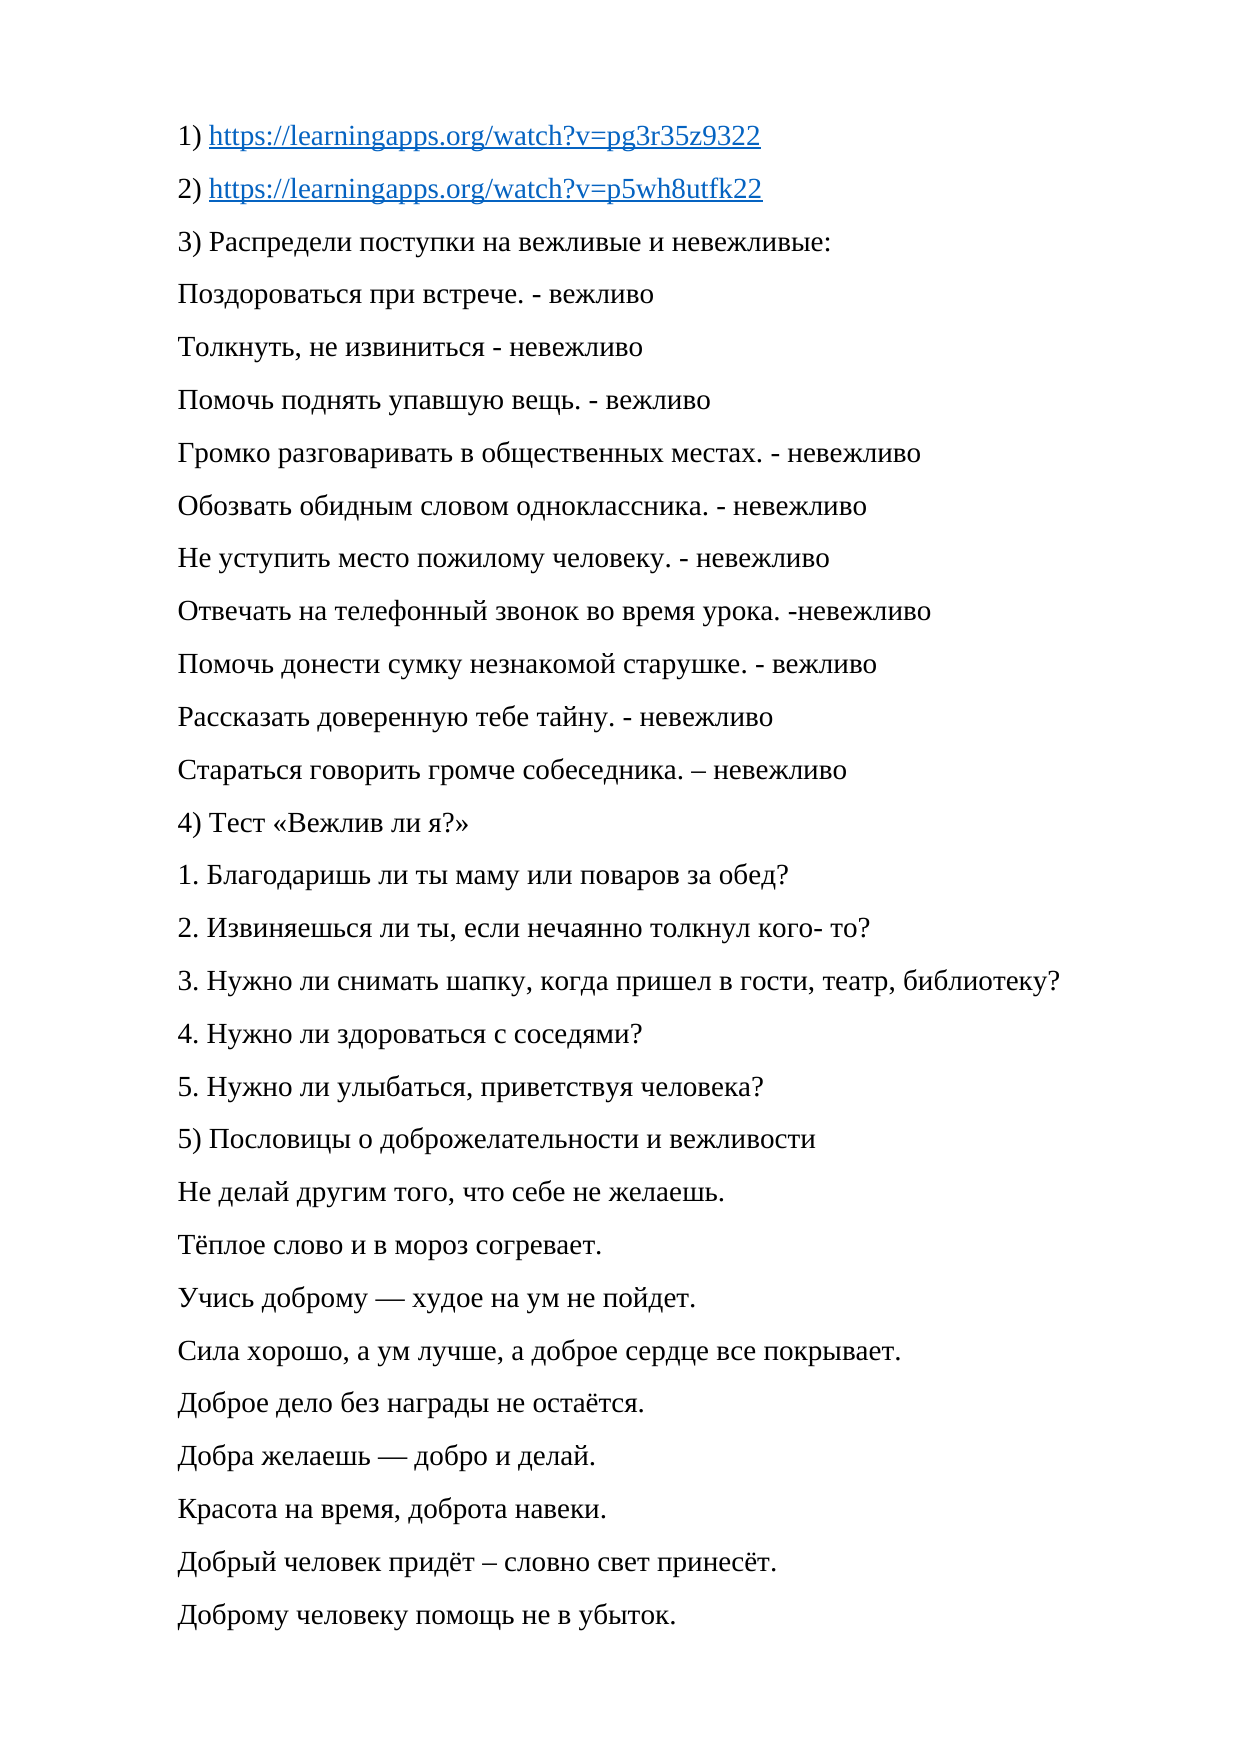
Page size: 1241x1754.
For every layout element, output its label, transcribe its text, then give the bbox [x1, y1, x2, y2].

text Добрый человек придёт – словно свет принесёт. [177, 1544, 1152, 1578]
text Не уступить место пожилому человеку. - невежливо [177, 541, 1152, 574]
text Толкнуть, не извиниться - невежливо [177, 329, 1152, 363]
text Добра желаешь — добро и делай. [177, 1438, 1152, 1472]
text Не делай другим того, что себе не желаешь. [177, 1174, 1152, 1208]
text 3. Нужно ли снимать шапку, когда пришел в гости, театр, библиотеку? [177, 963, 1152, 997]
text Помочь поднять упавшую вещь. - вежливо [177, 382, 1152, 416]
text Громко разговаривать в общественных местах. - невежливо [177, 435, 1152, 468]
text 2) https://learningapps.org/watch?v=p5wh8utfk22 [177, 171, 1152, 204]
text Тёплое слово и в мороз согревает. [177, 1227, 1152, 1261]
text 5. Нужно ли улыбаться, приветствуя человека? [177, 1069, 1152, 1102]
text Помочь донести сумку незнакомой старушке. - вежливо [177, 646, 1152, 680]
text 1) https://learningapps.org/watch?v=pg3r35z9322 [177, 118, 1152, 152]
text 4. Нужно ли здороваться с соседями? [177, 1016, 1152, 1049]
text Отвечать на телефонный звонок во время урока. -невежливо [177, 593, 1152, 627]
text Поздороваться при встрече. - вежливо [177, 277, 1152, 310]
text Стараться говорить громче собеседника. – невежливо [177, 752, 1152, 785]
text Сила хорошо, а ум лучше, а доброе сердце все покрывает. [177, 1333, 1152, 1366]
text Обозвать обидным словом одноклассника. - невежливо [177, 488, 1152, 521]
text Красота на время, доброта навеки. [177, 1491, 1152, 1525]
text Рассказать доверенную тебе тайну. - невежливо [177, 699, 1152, 733]
text 2. Извиняешься ли ты, если нечаянно толкнул кого- то? [177, 910, 1152, 944]
text 3) Распредели поступки на вежливые и невежливые: [177, 224, 1152, 257]
text 5) Пословицы о доброжелательности и вежливости [177, 1122, 1152, 1155]
text 4) Тест «Вежлив ли я?» [177, 805, 1152, 838]
text Доброе дело без награды не остаётся. [177, 1386, 1152, 1419]
text Учись доброму — худое на ум не пойдет. [177, 1280, 1152, 1313]
text Доброму человеку помощь не в убыток. [177, 1597, 1152, 1630]
text 1. Благодаришь ли ты маму или поваров за обед? [177, 857, 1152, 891]
